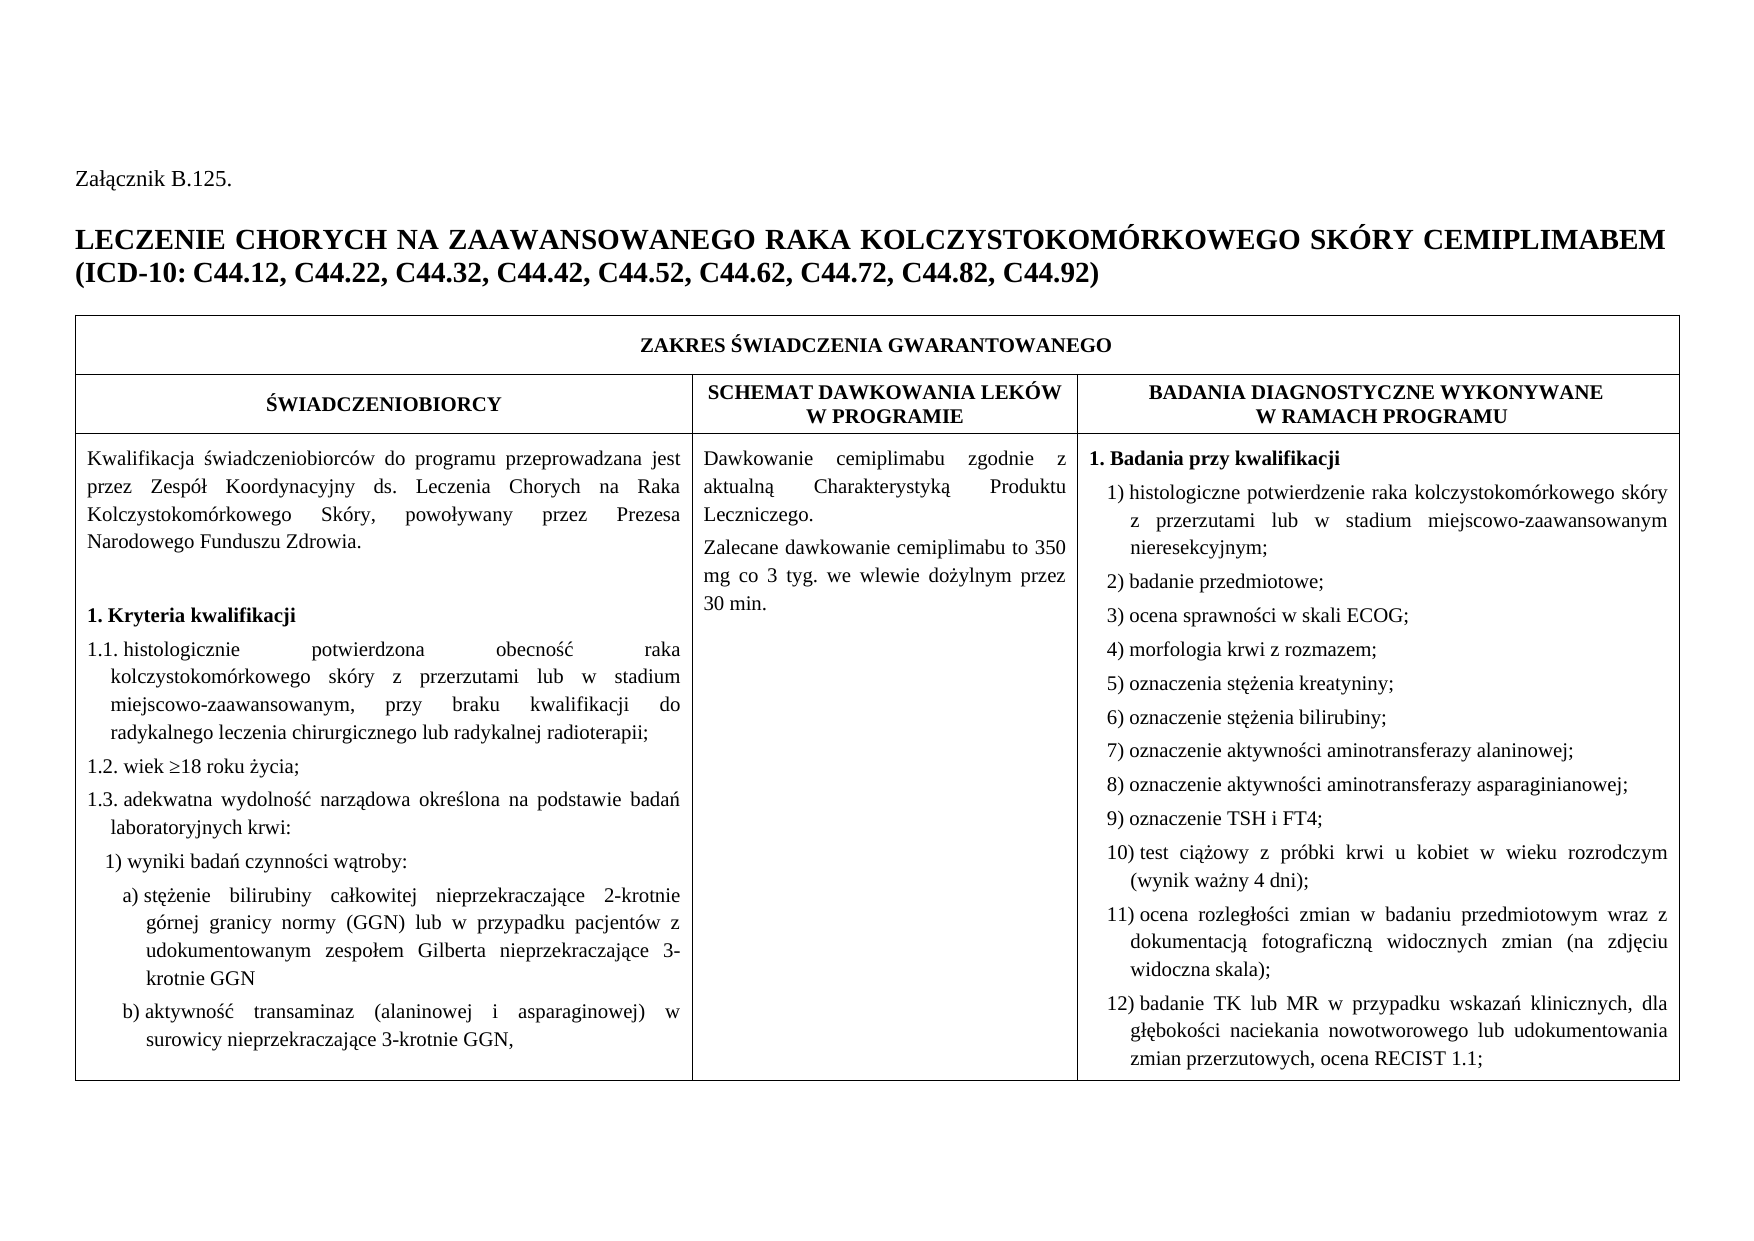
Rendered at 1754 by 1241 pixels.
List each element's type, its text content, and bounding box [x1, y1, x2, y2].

text Załącznik B.125. [75, 165, 1679, 192]
table_cell SCHEMAT DAWKOWANIA LEKÓW W PROGRAMIE [693, 375, 1077, 433]
table_cell BADANIA DIAGNOSTYCZNE WYKONYWANE W RAMACH PROGRAMU [1078, 375, 1679, 433]
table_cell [1078, 434, 1679, 1080]
table_cell ŚWIADCZENIOBIORCY [76, 375, 692, 433]
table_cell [693, 434, 1077, 1080]
text LECZENIE CHORYCH NA ZAAWANSOWANEGO RAKA KOLCZYSTOKOMÓRKOWEGO SKÓRY CEMIPLIMABEM (ICD-10: C44.12, C44.22, C44.32, C44.42, C44.52, C44.62, C44.72, C44.82, C44.92) [75, 222, 1668, 289]
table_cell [76, 434, 692, 1080]
table_header ZAKRES ŚWIADCZENIA GWARANTOWANEGO [76, 316, 1679, 374]
